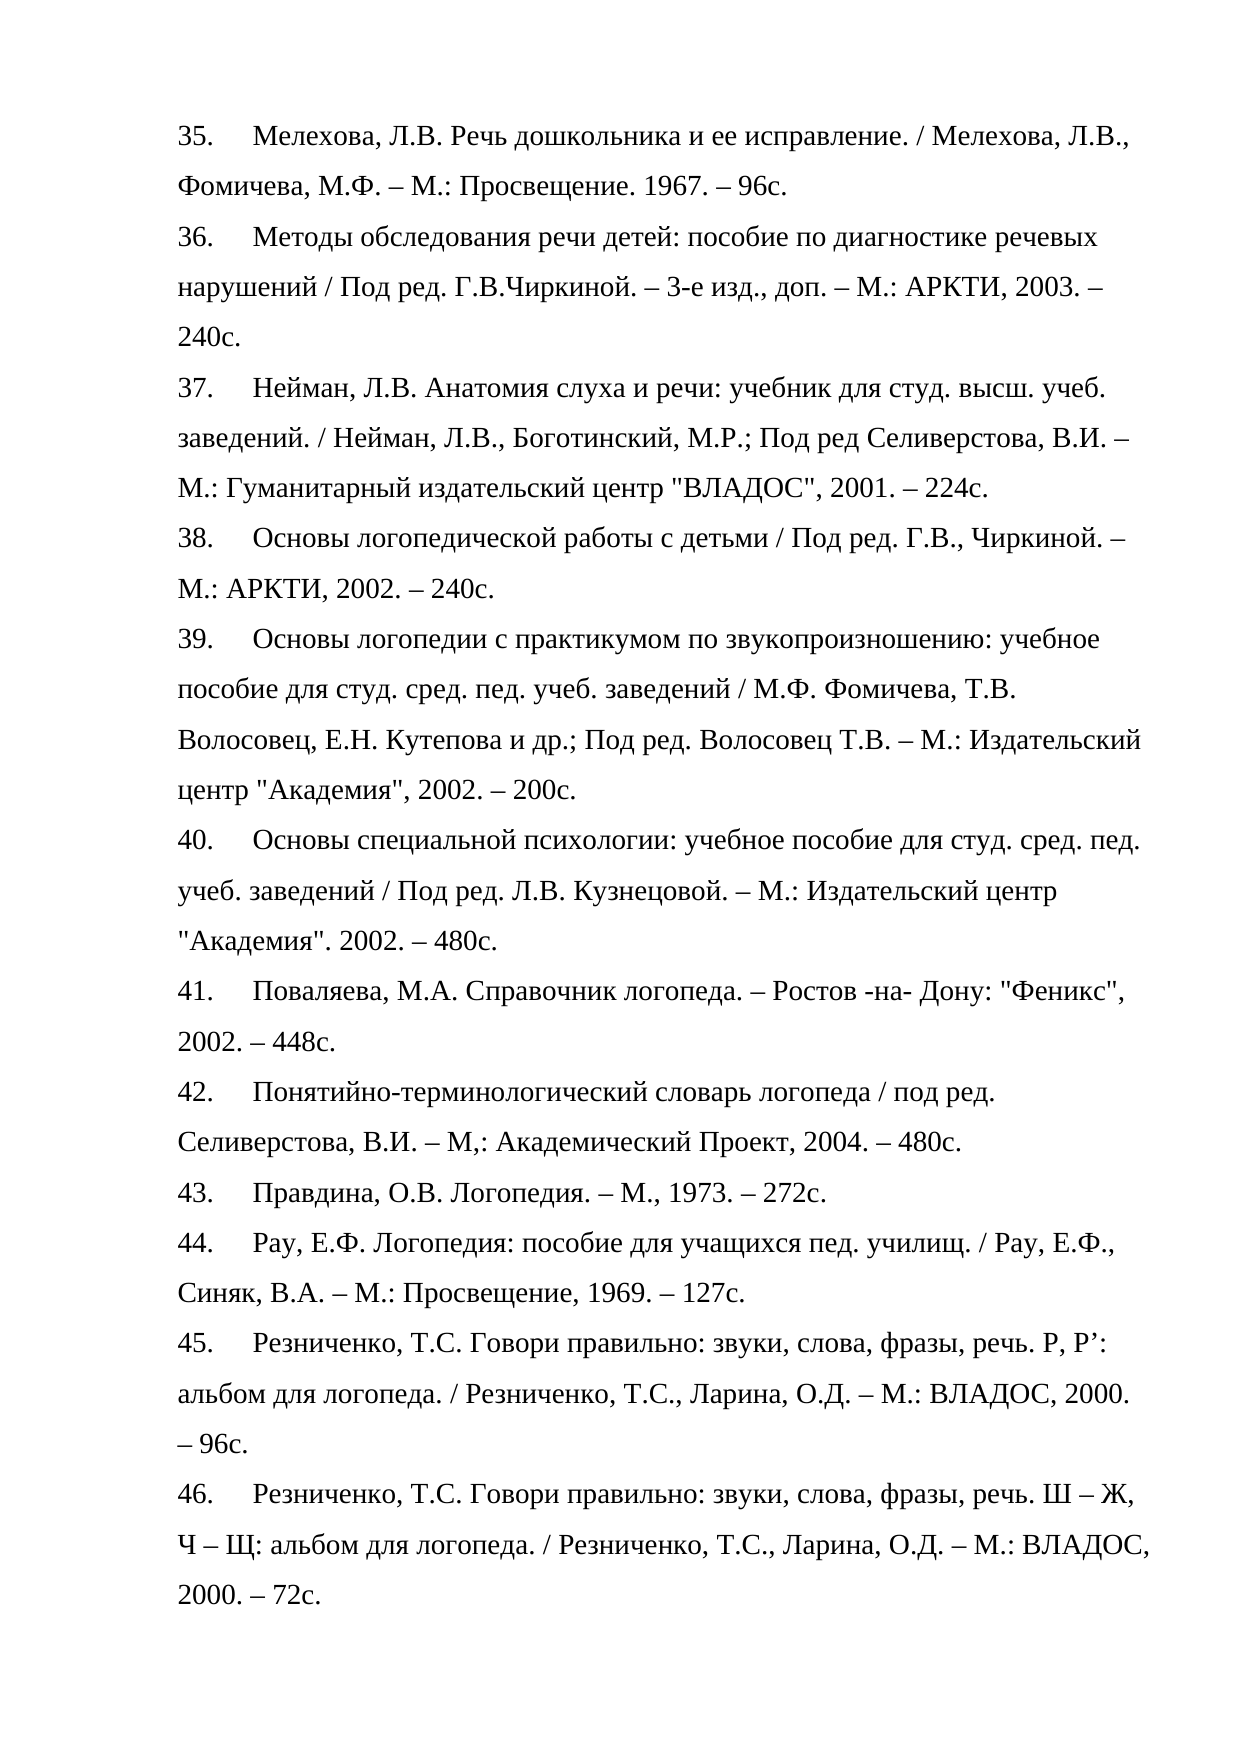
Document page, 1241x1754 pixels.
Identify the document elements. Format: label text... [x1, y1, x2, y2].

list Правдина, О.В. Логопедия. – М., 1973. – 272с. [177, 1175, 1152, 1208]
list Основы логопедии с практикумом по звукопроизношению: учебное пособие для студ. сред. пед. учеб. заведений / М.Ф. Фомичева, Т.В. Волосовец, Е.Н. Кутепова и др.; Под ред. Волосовец Т.В. – М.: Издательский центр "Академия", 2002. – 200с. [177, 621, 1152, 806]
list Резниченко, Т.С. Говори правильно: звуки, слова, фразы, речь. Ш – Ж, Ч – Щ: альбом для логопеда. / Резниченко, Т.С., Ларина, О.Д. – М.: ВЛАДОС, 2000. – 72с. [177, 1477, 1152, 1611]
list Основы логопедической работы с детьми / Под ред. Г.В., Чиркиной. – М.: АРКТИ, 2002. – 240с. [177, 521, 1152, 604]
list Поваляева, М.А. Справочник логопеда. – Ростов -на- Дону: "Феникс", 2002. – 448с. [177, 973, 1152, 1057]
list Резниченко, Т.С. Говори правильно: звуки, слова, фразы, речь. Р, Р’: альбом для логопеда. / Резниченко, Т.С., Ларина, О.Д. – М.: ВЛАДОС, 2000. – 96с. [177, 1326, 1152, 1460]
list Нейман, Л.В. Анатомия слуха и речи: учебник для студ. высш. учеб. заведений. / Нейман, Л.В., Боготинский, М.Р.; Под ред Селиверстова, В.И. – М.: Гуманитарный издательский центр "ВЛАДОС", 2001. – 224с. [177, 370, 1152, 504]
list Рау, Е.Ф. Логопедия: пособие для учащихся пед. училищ. / Рау, Е.Ф., Синяк, В.А. – М.: Просвещение, 1969. – 127с. [177, 1225, 1152, 1309]
list Основы специальной психологии: учебное пособие для студ. сред. пед. учеб. заведений / Под ред. Л.В. Кузнецовой. – М.: Издательский центр "Академия". 2002. – 480с. [177, 822, 1152, 957]
list Мелехова, Л.В. Речь дошкольника и ее исправление. / Мелехова, Л.В., Фомичева, М.Ф. – М.: Просвещение. 1967. – 96с. [177, 118, 1152, 202]
list Понятийно-терминологический словарь логопеда / под ред. Селиверстова, В.И. – М,: Академический Проект, 2004. – 480с. [177, 1074, 1152, 1158]
list Методы обследования речи детей: пособие по диагностике речевых нарушений / Под ред. Г.В.Чиркиной. – 3-е изд., доп. – М.: АРКТИ, 2003. – 240с. [177, 219, 1152, 353]
